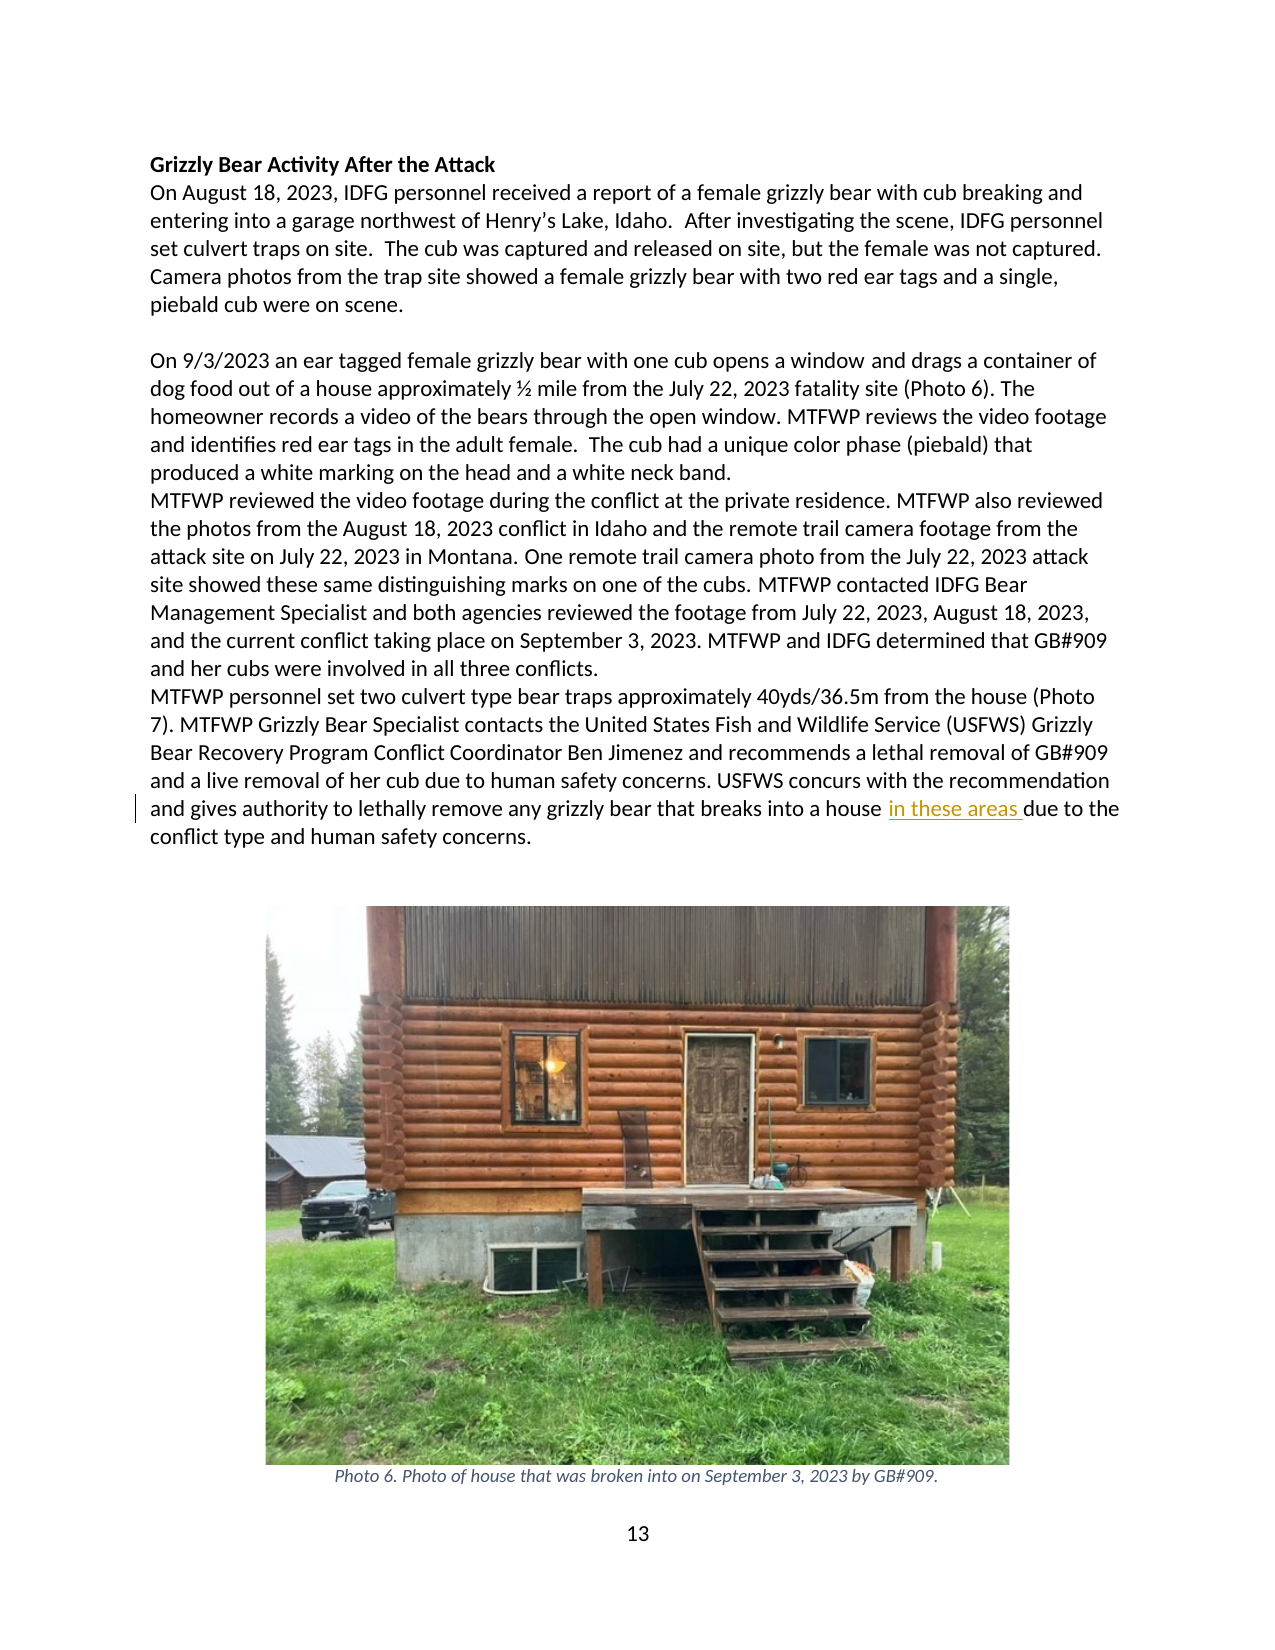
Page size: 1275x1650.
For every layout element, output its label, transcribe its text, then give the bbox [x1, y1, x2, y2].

text MTFWP reviewed the video footage during the conflict at the private residence. MTFWP also reviewed the photos from the August 18, 2023 conflict in Idaho and the remote trail camera footage from the attack site on July 22, 2023 in Montana. One remote trail camera photo from the July 22, 2023 attack site showed these same distinguishing marks on one of the cubs. MTFWP contacted IDFG Bear Management Specialist and both agencies reviewed the footage from July 22, 2023, August 18, 2023, and the current conflict taking place on September 3, 2023. MTFWP and IDFG determined that GB#909 and her cubs were involved in all three conflicts. [150, 486, 1125, 682]
text Photo 6. Photo of house that was broken into on September 3, 2023 by GB#909. [150, 1464, 1125, 1487]
text MTFWP personnel set two culvert type bear traps approximately 40yds/36.5m from the house (Photo 7). MTFWP Grizzly Bear Specialist contacts the United States Fish and Wildlife Service (USFWS) Grizzly Bear Recovery Program Conflict Coordinator Ben Jimenez and recommends a lethal removal of GB#909 and a live removal of her cub due to human safety concerns. USFWS concurs with the recommendation and gives authority to lethally remove any grizzly bear that breaks into a house due to the conflict type and human safety concerns. [150, 682, 1125, 851]
picture [265, 906, 1010, 1465]
text On 9/3/2023 an ear tagged female grizzly bear with one cub opens a window and drags a container of dog food out of a house approximately ½ mile from the July 22, 2023 fatality site (Photo 6). The homeowner records a video of the bears through the open window. MTFWP reviews the video footage and identifies red ear tags in the adult female. The cub had a unique color phase (piebald) that produced a white marking on the head and a white neck band. [150, 346, 1125, 486]
text On August 18, 2023, IDFG personnel received a report of a female grizzly bear with cub breaking and entering into a garage northwest of Henry’s Lake, Idaho. After investigating the scene, IDFG personnel set culvert traps on site. The cub was captured and released on site, but the female was not captured. Camera photos from the trap site showed a female grizzly bear with two red ear tags and a single, piebald cub were on scene. [150, 178, 1125, 318]
text Grizzly Bear Activity After the Attack [150, 150, 1125, 178]
